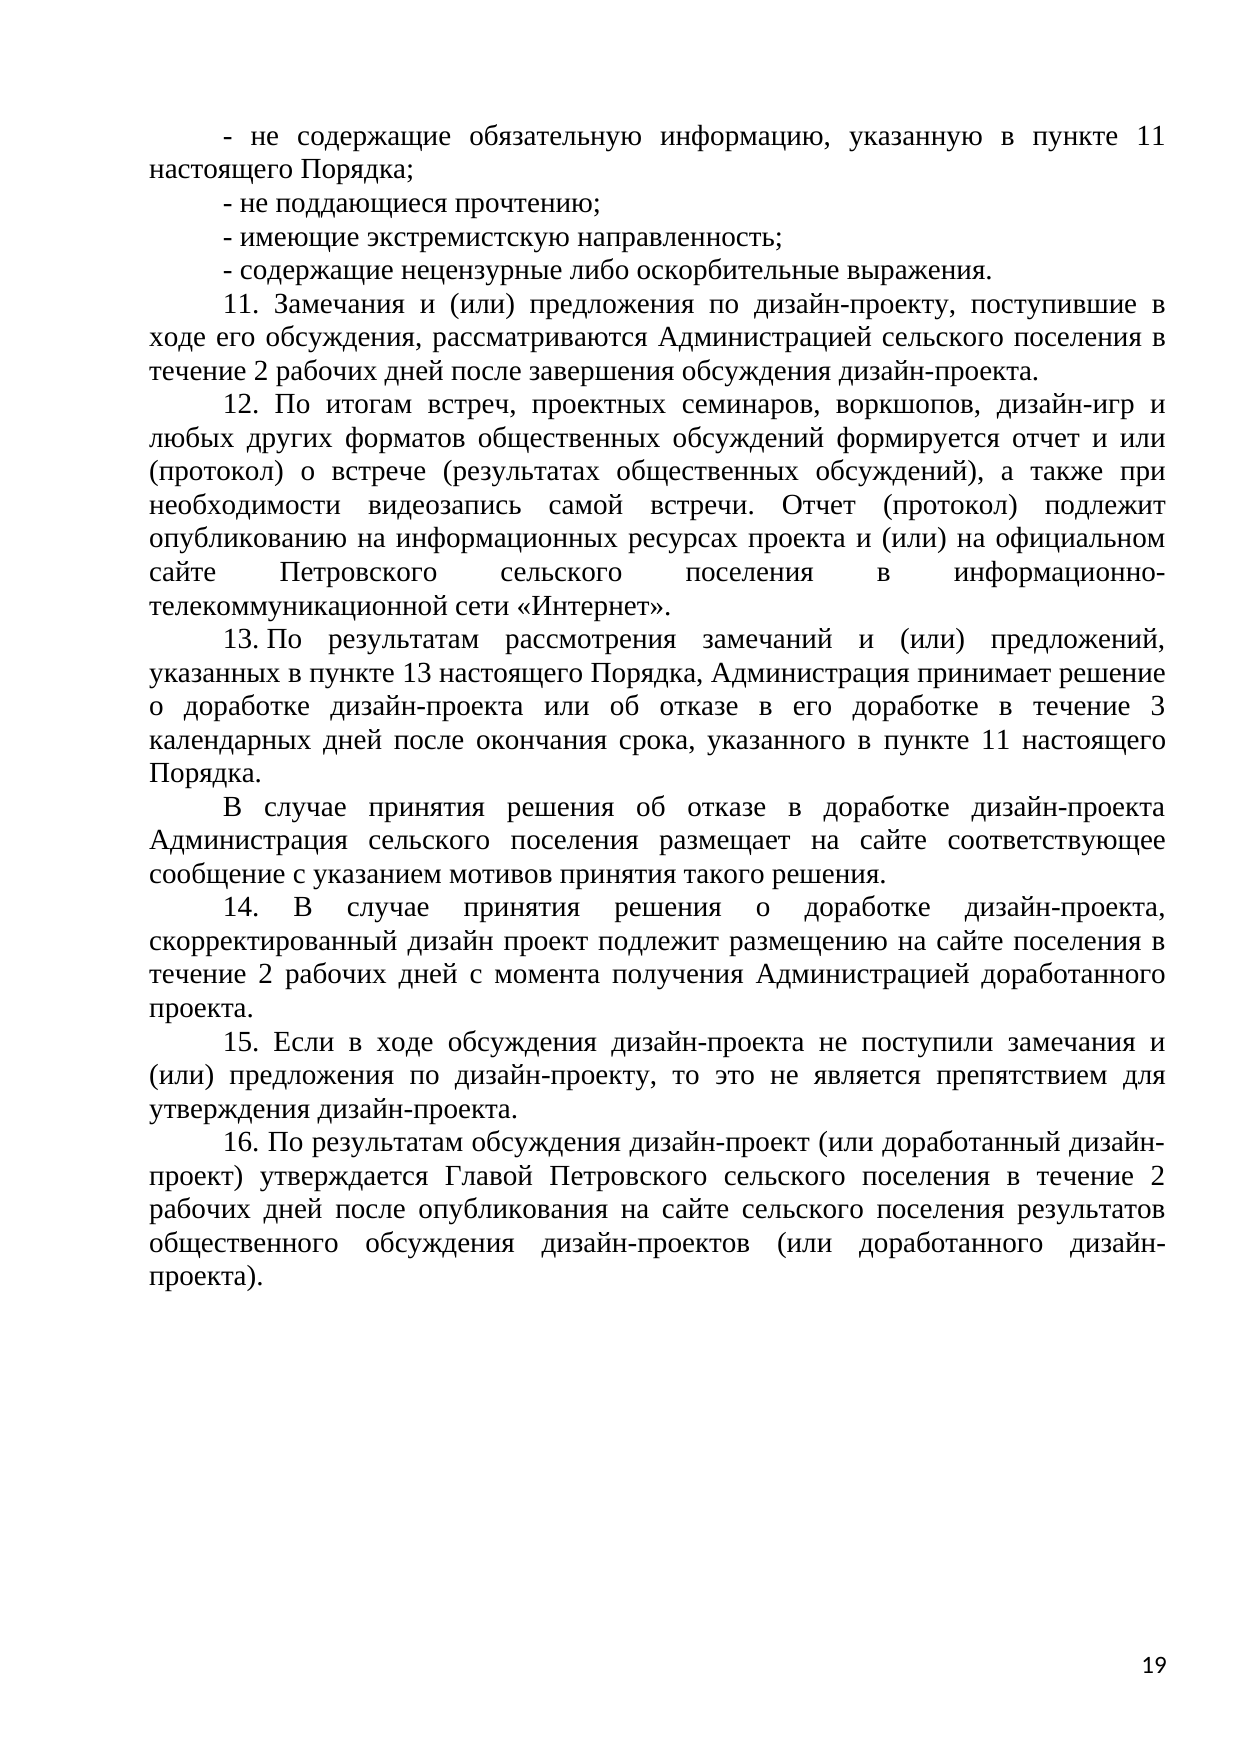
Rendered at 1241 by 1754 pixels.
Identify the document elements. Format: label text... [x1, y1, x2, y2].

text - имеющие экстремистскую направленность; [149, 219, 1166, 252]
text 13. По результатам рассмотрения замечаний и (или) предложений, указанных в пункте 13 настоящего Порядка, Администрация принимает решение о доработке дизайн-проекта или об отказе в его доработке в течение 3 календарных дней после окончания срока, указанного в пункте 11 настоящего Порядка. [149, 621, 1166, 789]
text 14. В случае принятия решения о доработке дизайн-проекта, скорректированный дизайн проект подлежит размещению на сайте поселения в течение 2 рабочих дней с момента получения Администрацией доработанного проекта. [149, 889, 1166, 1024]
text В случае принятия решения об отказе в доработке дизайн-проекта Администрация сельского поселения размещает на сайте соответствующее сообщение с указанием мотивов принятия такого решения. [149, 789, 1166, 889]
text 16. По результатам обсуждения дизайн-проект (или доработанный дизайн-проект) утверждается Главой Петровского сельского поселения в течение 2 рабочих дней после опубликования на сайте сельского поселения результатов общественного обсуждения дизайн-проектов (или доработанного дизайн-проекта). [149, 1124, 1166, 1292]
text - не поддающиеся прочтению; [149, 185, 1166, 219]
text - содержащие нецензурные либо оскорбительные выражения. [149, 252, 1166, 286]
text - не содержащие обязательную информацию, указанную в пункте 11 настоящего Порядка; [149, 118, 1166, 185]
text 15. Если в ходе обсуждения дизайн-проекта не поступили замечания и (или) предложения по дизайн-проекту, то это не является препятствием для утверждения дизайн-проекта. [149, 1024, 1166, 1124]
text 12. По итогам встреч, проектных семинаров, воркшопов, дизайн-игр и любых других форматов общественных обсуждений формируется отчет и или (протокол) о встрече (результатах общественных обсуждений), а также при необходимости видеозапись самой встречи. Отчет (протокол) подлежит опубликованию на информационных ресурсах проекта и (или) на официальном сайте Петровского сельского поселения в информационно-телекоммуникационной сети «Интернет». [149, 386, 1166, 621]
text 11. Замечания и (или) предложения по дизайн-проекту, поступившие в ходе его обсуждения, рассматриваются Администрацией сельского поселения в течение 2 рабочих дней после завершения обсуждения дизайн-проекта. [149, 286, 1166, 386]
